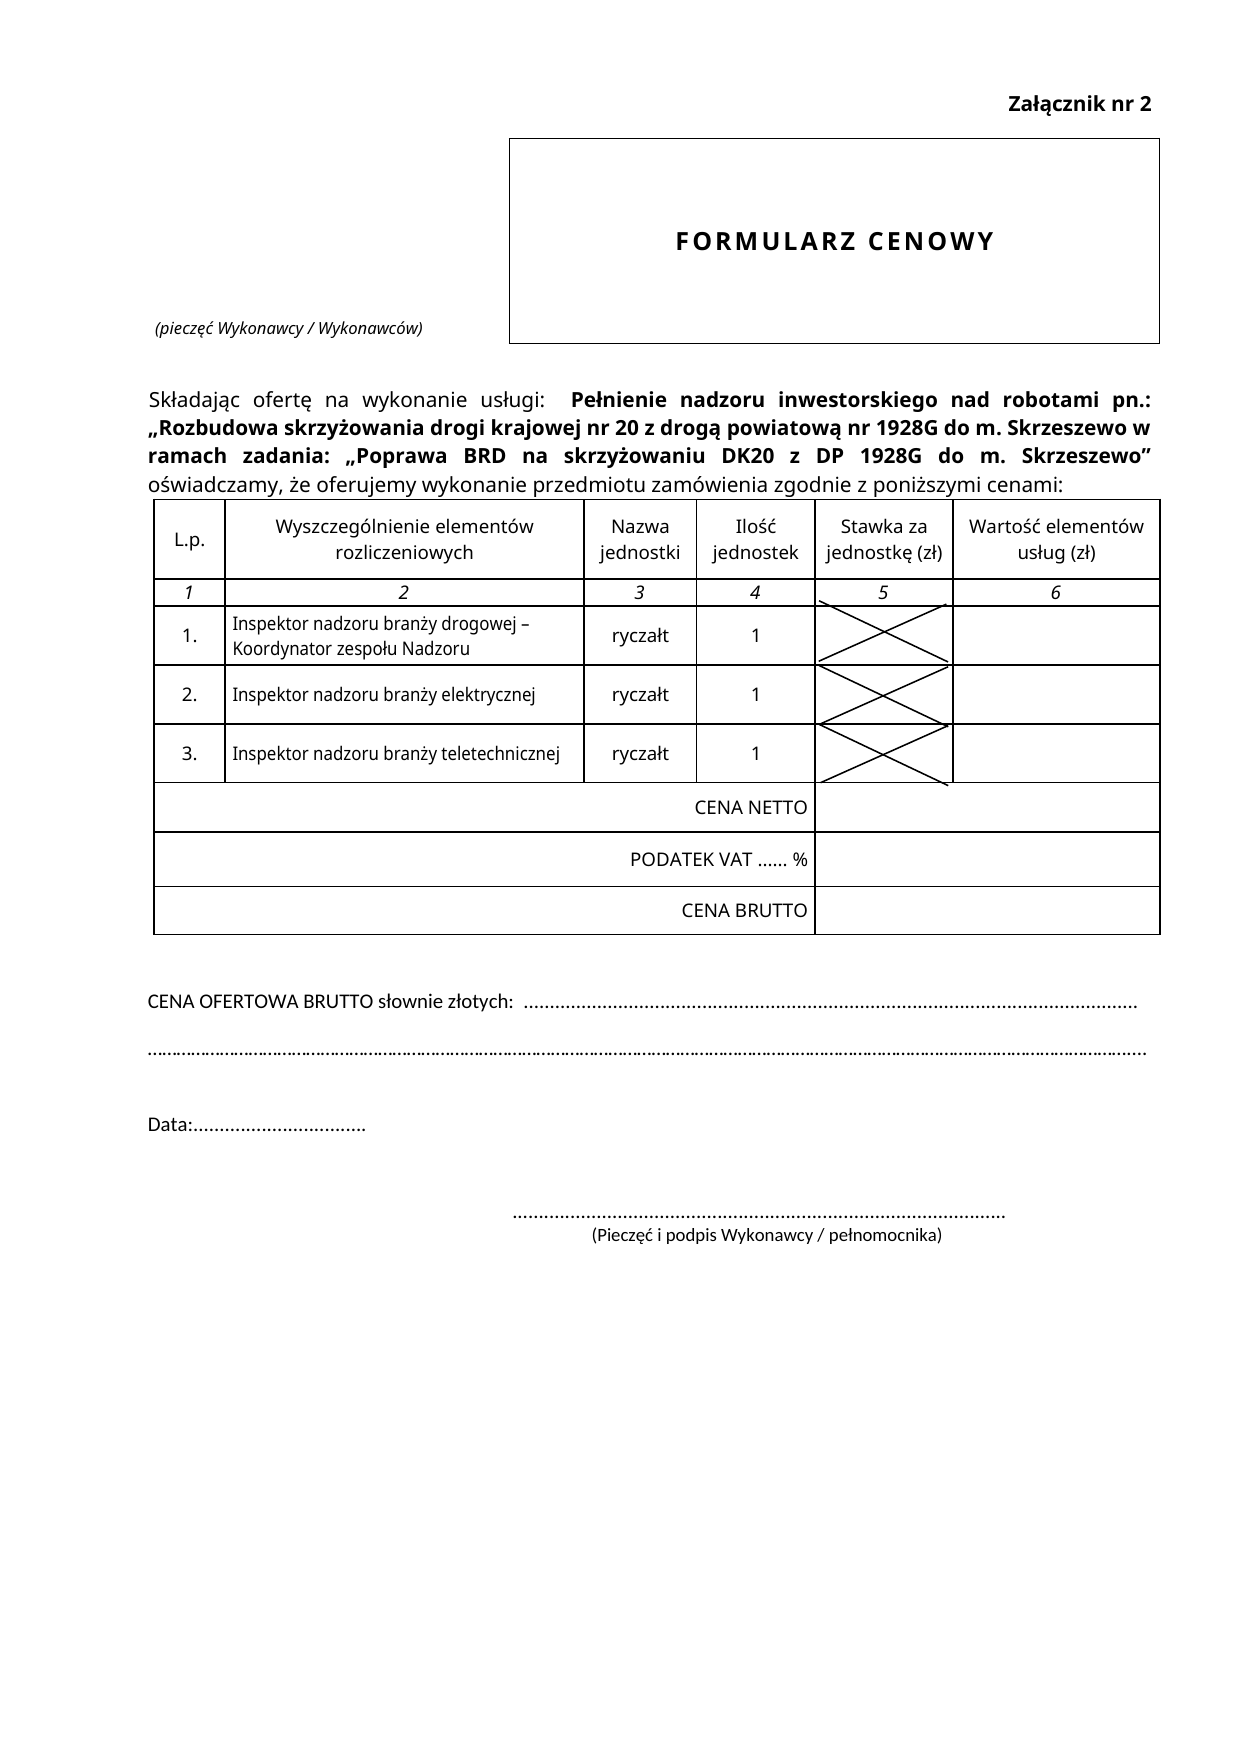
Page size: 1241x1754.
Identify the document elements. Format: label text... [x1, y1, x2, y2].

table_cell Inspektor nadzoru branży elektrycznej [226, 666, 583, 723]
table_cell 3. [155, 725, 224, 782]
table_cell [827, 757, 936, 782]
text Załącznik nr 2 [148, 89, 1152, 117]
table_cell 1. [155, 607, 224, 664]
table_cell 2. [155, 666, 224, 723]
table_cell 4 [697, 580, 814, 605]
table_cell [827, 698, 936, 723]
table_header FORMULARZ CENOWY [510, 139, 1159, 343]
table_cell CENA BRUTTO [155, 887, 814, 934]
text .............................................................................................. [503, 1198, 1152, 1223]
table_header Wyszczególnienie elementów rozliczeniowych [226, 500, 583, 578]
table_cell [816, 833, 1159, 886]
table_cell [954, 607, 1159, 664]
text Data:................................. [148, 1111, 1152, 1137]
table_cell ryczałt [585, 666, 696, 723]
table_cell 1 [697, 666, 814, 723]
table_cell 1 [697, 607, 814, 664]
text …………………………………………………………………………………………………………………………………………………………………………………….... [148, 1035, 1152, 1061]
table_cell PODATEK VAT ...... % [155, 833, 814, 886]
table_cell [825, 666, 945, 694]
text (Pieczęć i podpis Wykonawcy / pełnomocnika) [562, 1223, 1152, 1246]
table_cell [816, 607, 952, 664]
table_cell [816, 887, 1159, 934]
table_cell ryczałt [585, 725, 696, 782]
table_header L.p. [155, 500, 224, 578]
table_cell 1 [155, 580, 224, 605]
table_cell Inspektor nadzoru branży drogowej – Koordynator zespołu Nadzoru [226, 607, 583, 664]
text Składając ofertę na wykonanie usługi: Pełnienie nadzoru inwestorskiego nad robotami pn.: „Rozbudowa skrzyżowania drogi krajowej nr 20 z drogą powiatową nr 1928G do m. Skrzeszewo w ramach zadania: „Poprawa BRD na skrzyżowaniu DK20 z DP 1928G do m. Skrzeszewo” oświadczamy, że oferujemy wykonanie przedmiotu zamówienia zgodnie z poniższymi cenami: [148, 385, 1152, 498]
table_cell [954, 725, 1159, 782]
table_cell 2 [226, 580, 583, 605]
table_cell Inspektor nadzoru branży teletechnicznej [226, 725, 583, 782]
table_cell [887, 666, 952, 723]
table_cell 5 [816, 580, 952, 605]
table_cell CENA NETTO [155, 783, 814, 831]
table_cell [816, 783, 1159, 831]
table_cell ryczałt [585, 607, 696, 664]
text CENA OFERTOWA BRUTTO słownie złotych: ..................................................................................................................... [148, 989, 1152, 1014]
table_cell [887, 725, 952, 782]
table_cell 1 [697, 725, 814, 782]
table_cell [825, 725, 943, 753]
table_header Wartość elementów usług (zł) [954, 500, 1159, 578]
table_header (pieczęć Wykonawcy / Wykonawców) [148, 138, 509, 343]
table_cell 6 [954, 580, 1159, 605]
table_header Ilość jednostek [697, 500, 814, 578]
table_cell 3 [585, 580, 696, 605]
table_cell [816, 666, 879, 723]
table_header Nazwa jednostki [585, 500, 696, 578]
table_cell [816, 725, 879, 782]
table_header Stawka za jednostkę (zł) [816, 500, 952, 578]
table_cell [954, 666, 1159, 723]
